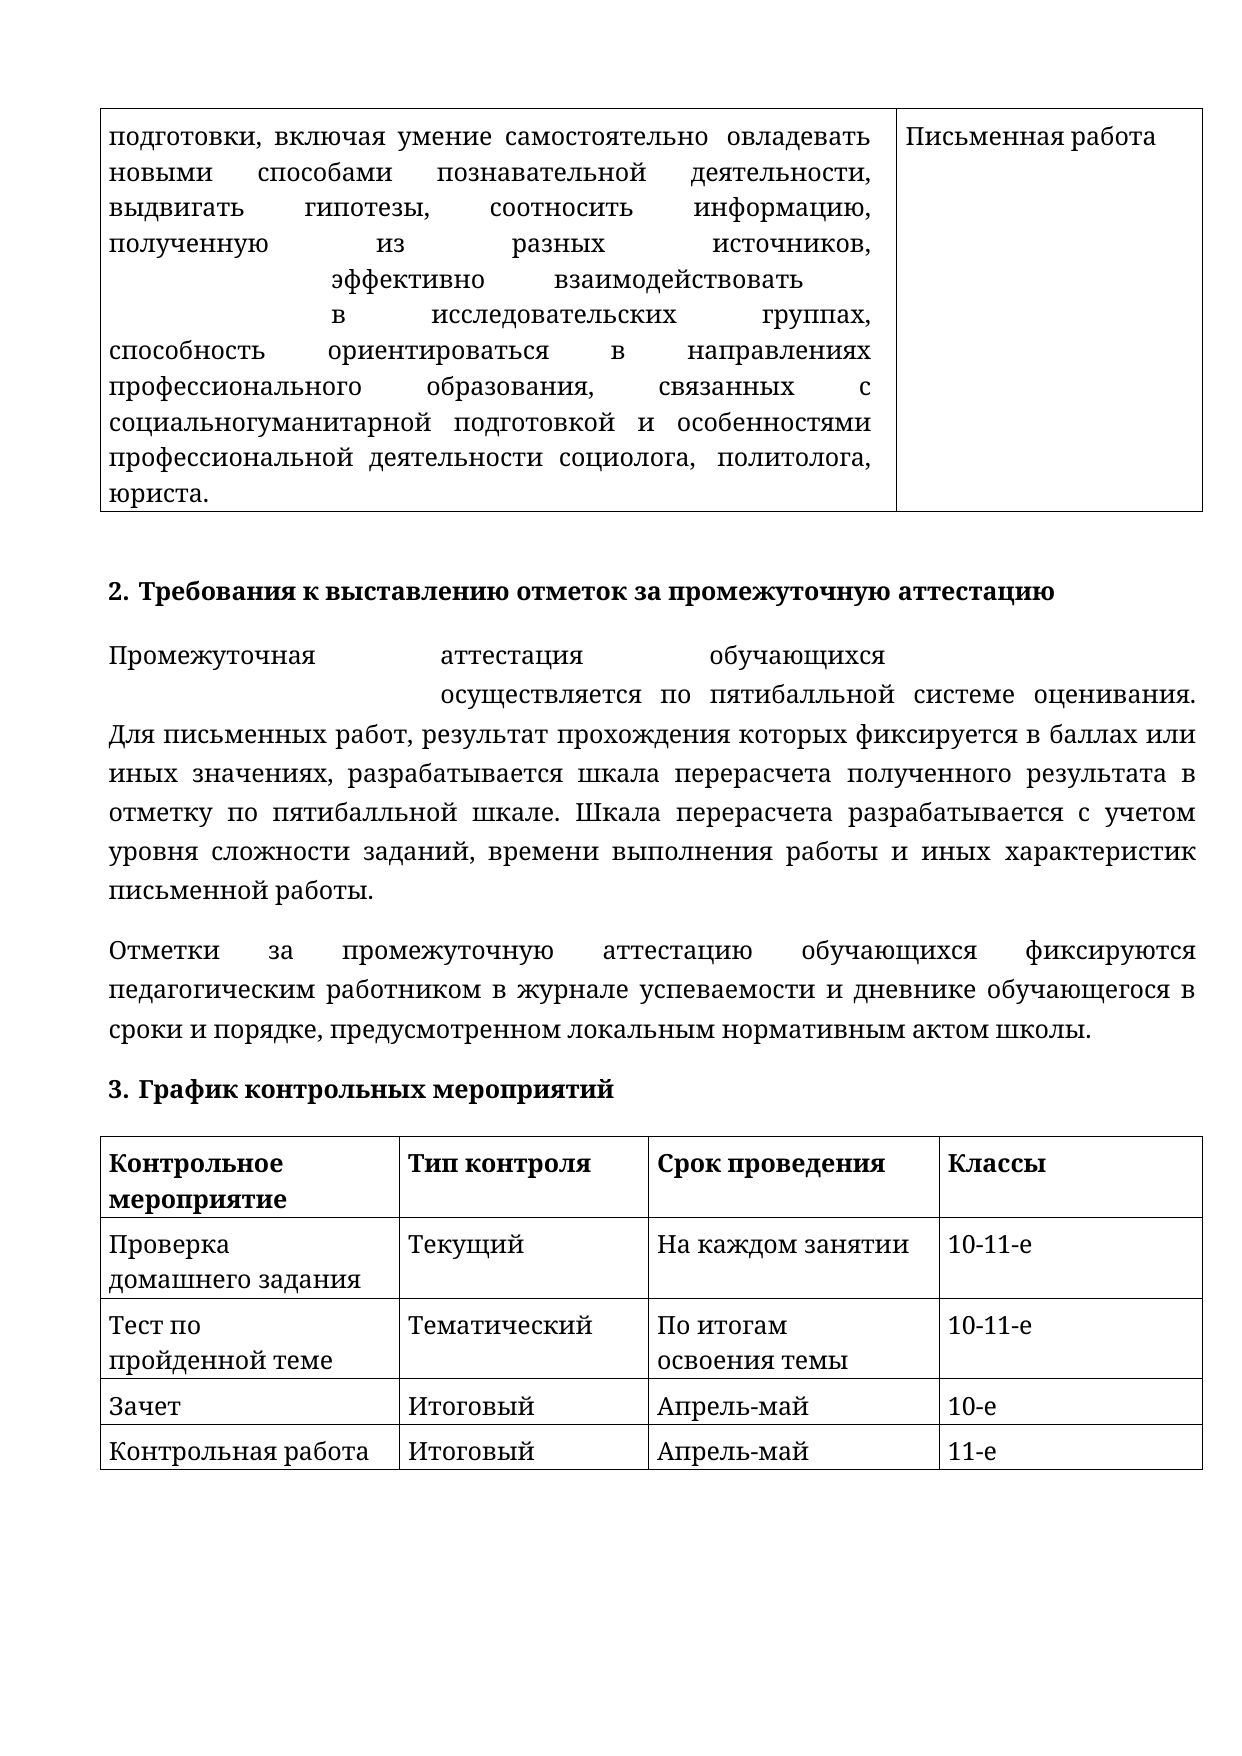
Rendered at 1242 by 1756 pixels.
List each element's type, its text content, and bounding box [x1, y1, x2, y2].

table_header Срок проведения [649, 1137, 939, 1217]
table_cell Текущий [400, 1218, 648, 1297]
table_cell На каждом занятии [649, 1218, 939, 1297]
table_cell Тематический [400, 1299, 648, 1378]
table_cell Тест по пройденной теме [101, 1299, 399, 1378]
table_cell Итоговый [400, 1425, 648, 1469]
table_cell Итоговый [400, 1379, 648, 1423]
table_header Письменная работа [897, 109, 1202, 511]
subtitle Требования к выставлению отметок за промежуточную аттестацию [108, 574, 1242, 608]
table_cell 10-11-е [940, 1299, 1202, 1378]
table_cell Проверка домашнего задания [101, 1218, 399, 1297]
table_cell 10-11-е [940, 1218, 1202, 1297]
table_cell 10-е [940, 1379, 1202, 1423]
table_header Контрольное мероприятие [101, 1137, 399, 1217]
table_header Тип контроля [400, 1137, 648, 1217]
table_cell Апрель-май [649, 1425, 939, 1469]
table_cell Контрольная работа [101, 1425, 399, 1469]
table_cell Апрель-май [649, 1379, 939, 1423]
subtitle График контрольных мероприятий [108, 1071, 1242, 1106]
table_header Классы [940, 1137, 1202, 1217]
text Промежуточная аттестация обучающихся осуществляется по пятибалльной системе оценивания. Для письменных работ, результат прохождения которых фиксируется в баллах или иных значениях, разрабатывается шкала перерасчета полученного результата в отметку по пятибалльной шкале. Шкала перерасчета разрабатывается с учетом уровня сложности заданий, времени выполнения работы и иных характеристик письменной работы. [108, 638, 1196, 907]
text Отметки за промежуточную аттестацию обучающихся фиксируются педагогическим работником в журнале успеваемости и дневнике обучающегося в сроки и порядке, предусмотренном локальным нормативным актом школы. [108, 933, 1196, 1045]
table_cell Зачет [101, 1379, 399, 1423]
table_cell 11-е [940, 1425, 1202, 1469]
table_header подготовки, включая умение самостоятельно овладевать новыми способами познавательной деятельности, выдвигать гипотезы, соотносить информацию, полученную из разных источников, эффективно взаимодействовать в исследовательских группах, способность ориентироваться в направлениях профессионального образования, связанных с социальногуманитарной подготовкой и особенностями профессиональной деятельности социолога, политолога, юриста. [101, 109, 896, 511]
table_cell По итогам освоения темы [649, 1299, 939, 1378]
